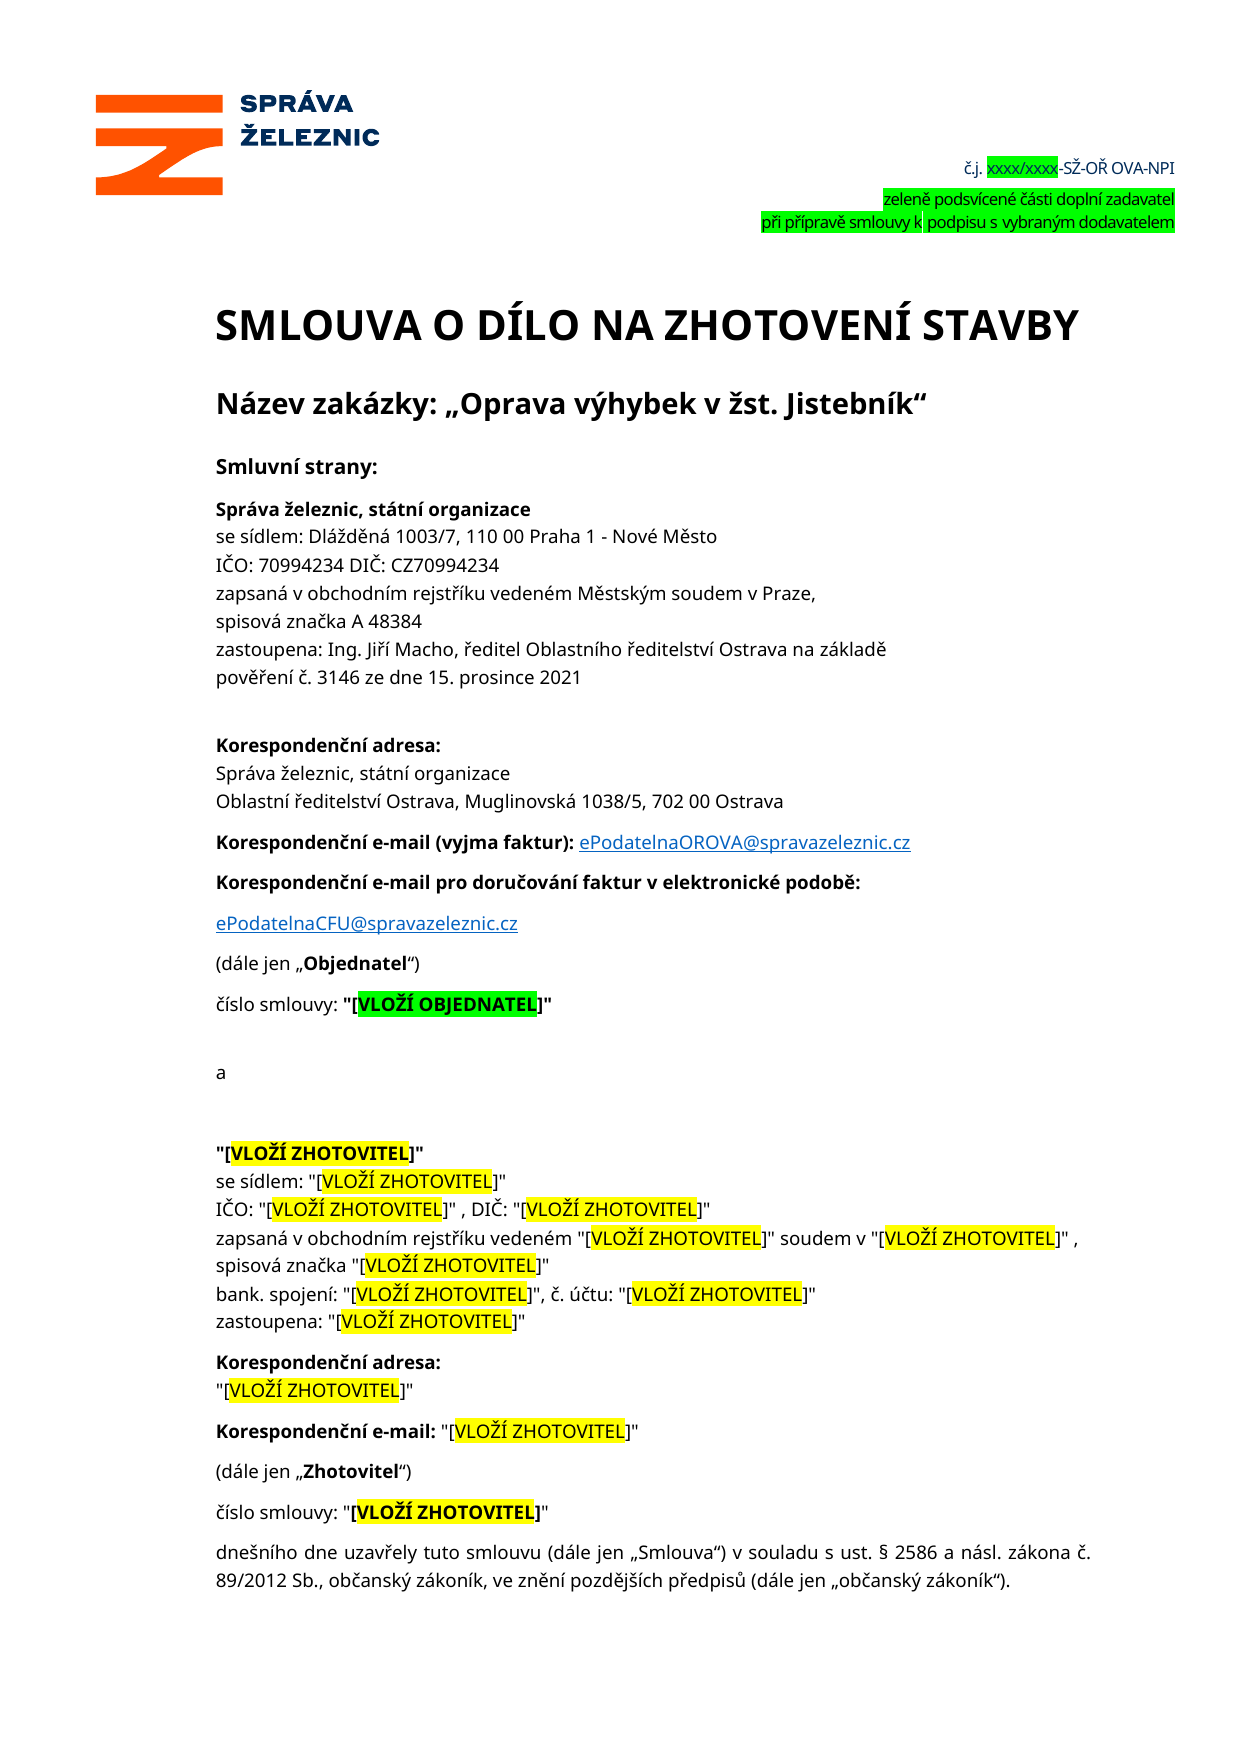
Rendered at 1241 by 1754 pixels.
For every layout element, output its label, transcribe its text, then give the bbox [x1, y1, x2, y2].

text Korespondenční e-mail pro doručování faktur v elektronické podobě: [216, 869, 1093, 895]
text Oblastní ředitelství Ostrava, Muglinovská 1038/5, 702 00 Ostrava [216, 788, 1093, 814]
text zapsaná v obchodním rejstříku vedeném Městským soudem v Praze, [216, 580, 1093, 605]
text dnešního dne uzavřely tuto smlouvu (dále jen „Smlouva“) v souladu s ust. § 2586 a násl. zákona č. 89/2012 Sb., občanský zákoník, ve znění pozdějších předpisů (dále jen „občanský zákoník“). [216, 1539, 1093, 1593]
text zastoupena: Ing. Jiří Macho, ředitel Oblastního ředitelství Ostrava na základě [216, 636, 1093, 661]
text zapsaná v obchodním rejstříku vedeném "[VLOŽÍ ZHOTOVITEL]" soudem v "[VLOŽÍ ZHOTOVITEL]" , [216, 1225, 591, 1250]
text Korespondenční adresa: [216, 1349, 1093, 1375]
text "[VLOŽÍ ZHOTOVITEL]" [409, 1141, 1093, 1166]
text Korespondenční e-mail: "[VLOŽÍ ZHOTOVITEL]" [216, 1418, 455, 1443]
text spisová značka "[VLOŽÍ ZHOTOVITEL]" [536, 1253, 1093, 1278]
text zastoupena: "[VLOŽÍ ZHOTOVITEL]" [512, 1309, 1093, 1334]
text Korespondenční adresa: [216, 732, 1093, 758]
text (dále jen „Objednatel“) [216, 951, 1093, 976]
text bank. spojení: "[VLOŽÍ ZHOTOVITEL]", č. účtu: "[VLOŽÍ ZHOTOVITEL]" [802, 1281, 1093, 1306]
text číslo smlouvy: "[VLOŽÍ OBJEDNATEL]" [537, 991, 1093, 1017]
text číslo smlouvy: "[VLOŽÍ ZHOTOVITEL]" [216, 1499, 357, 1524]
text IČO: "[VLOŽÍ ZHOTOVITEL]" , DIČ: "[VLOŽÍ ZHOTOVITEL]" [697, 1197, 1093, 1222]
text IČO: 70994234 DIČ: CZ70994234 [216, 552, 1093, 577]
text Korespondenční e-mail: "[VLOŽÍ ZHOTOVITEL]" [625, 1418, 1093, 1443]
text zastoupena: "[VLOŽÍ ZHOTOVITEL]" [216, 1309, 341, 1334]
text "[VLOŽÍ ZHOTOVITEL]" [216, 1377, 1093, 1403]
text Korespondenční e-mail (vyjma faktur): ePodatelnaOROVA@spravazeleznic.cz [216, 829, 1093, 854]
text SMLOUVA O DÍLO NA ZHOTOVENÍ STAVBY [216, 296, 1093, 353]
text a [216, 1060, 1093, 1085]
text se sídlem: Dlážděná 1003/7, 110 00 Praha 1 - Nové Město [216, 524, 1093, 549]
text (dále jen „Zhotovitel“) [216, 1458, 1093, 1484]
text spisová značka A 48384 [216, 608, 1093, 633]
text pověření č. 3146 ze dne 15. prosince 2021 [216, 664, 1093, 689]
text spisová značka "[VLOŽÍ ZHOTOVITEL]" [216, 1253, 365, 1278]
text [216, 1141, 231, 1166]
text ePodatelnaCFU@spravazeleznic.cz [216, 910, 1093, 936]
text Název zakázky: „Oprava výhybek v žst. Jistebník“ [216, 383, 1093, 423]
text se sídlem: "[VLOŽÍ ZHOTOVITEL]" [216, 1169, 322, 1194]
text číslo smlouvy: "[VLOŽÍ OBJEDNATEL]" [216, 991, 358, 1017]
text číslo smlouvy: "[VLOŽÍ ZHOTOVITEL]" [534, 1499, 1093, 1524]
text Smluvní strany: [216, 452, 1093, 481]
text Správa železnic, státní organizace [216, 761, 1093, 786]
text Správa železnic, státní organizace [216, 496, 1093, 521]
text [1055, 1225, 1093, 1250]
text se sídlem: "[VLOŽÍ ZHOTOVITEL]" [492, 1169, 1093, 1194]
